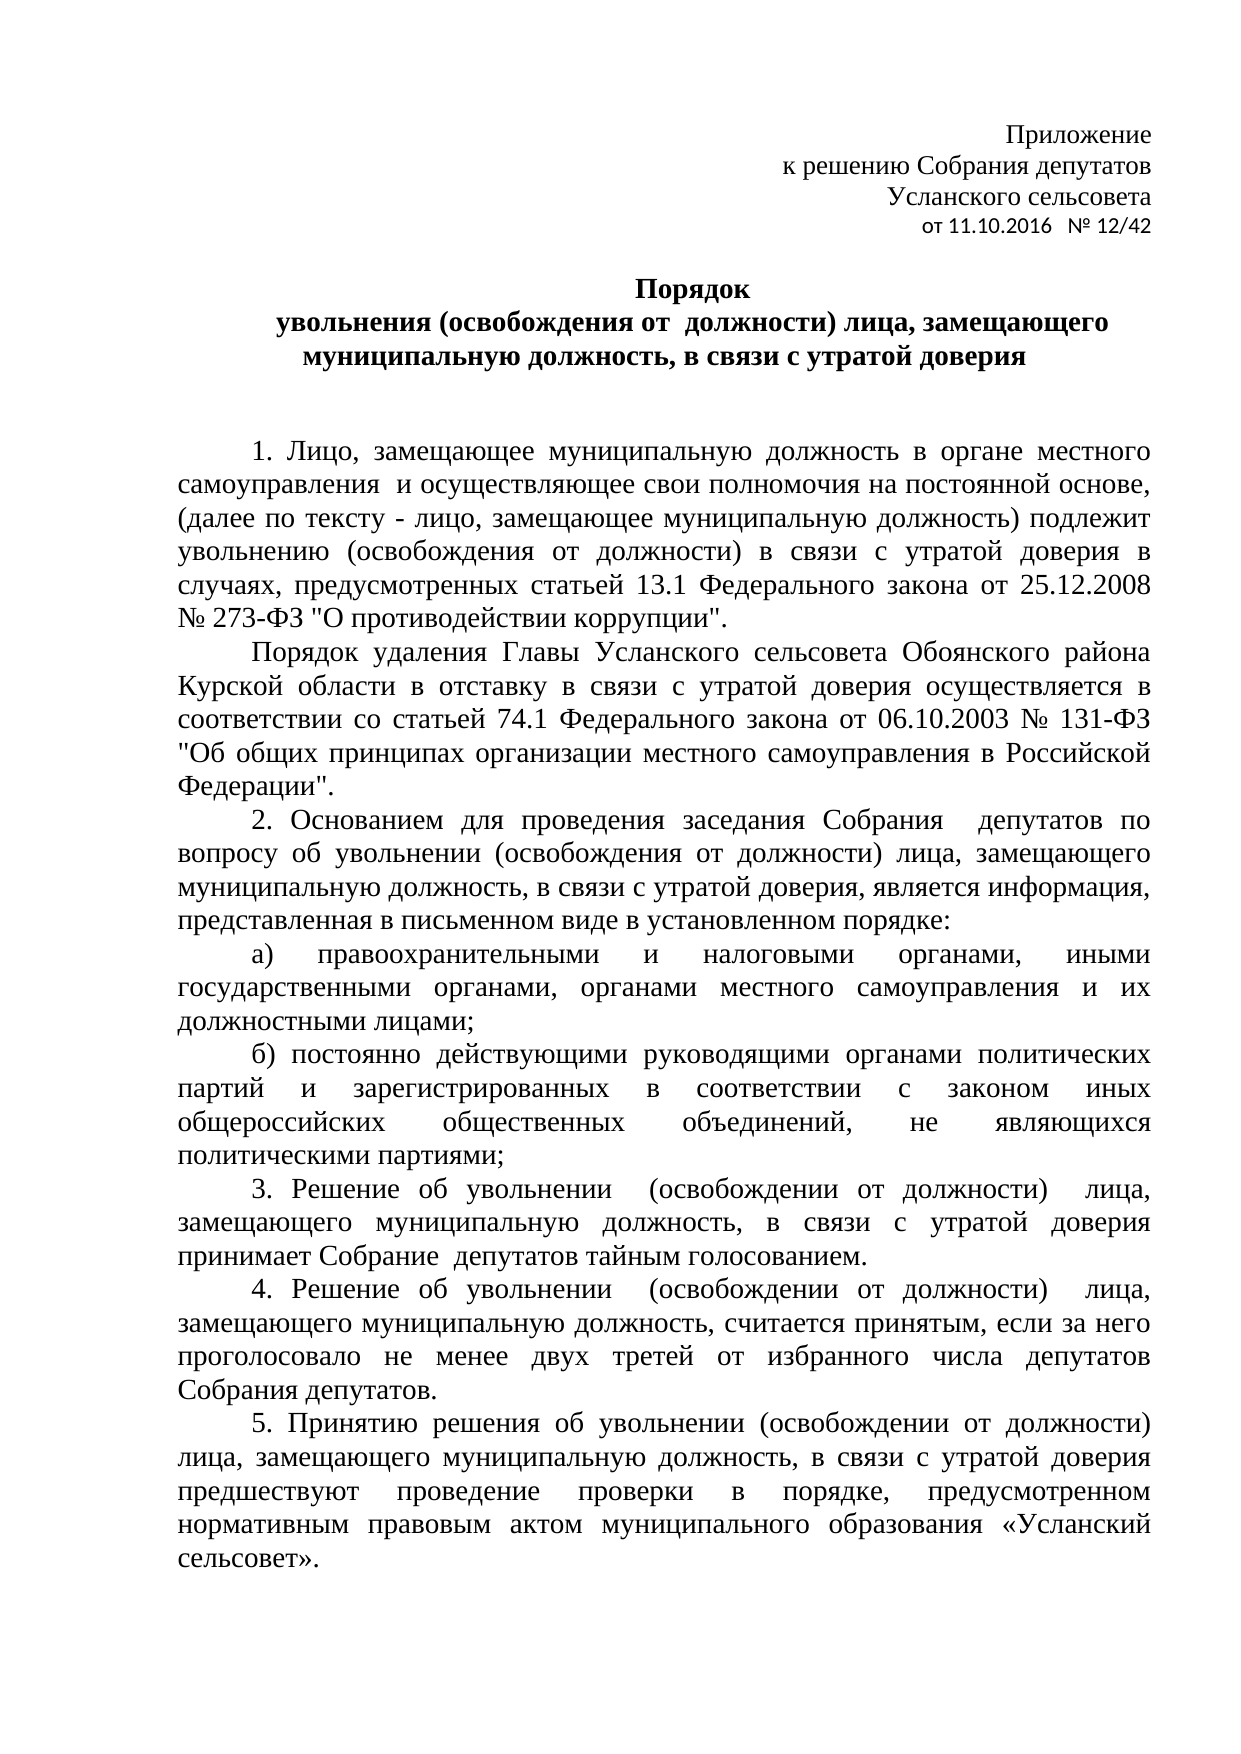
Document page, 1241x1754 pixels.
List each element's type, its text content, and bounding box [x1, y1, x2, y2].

text б) постоянно действующими руководящими органами политических партий и зарегистрированных в соответствии с законом иных общероссийских общественных объединений, не являющихся политическими партиями; [177, 1037, 1152, 1171]
text Порядок [177, 271, 1152, 304]
text а) правоохранительными и налоговыми органами, иными государственными органами, органами местного самоуправления и их должностными лицами; [177, 936, 1152, 1037]
text увольнения (освобождения от должности) лица, замещающего муниципальную должность, в связи с утратой доверия [177, 304, 1152, 371]
text 3. Решение об увольнении (освобождении от должности) лица, замещающего муниципальную должность, в связи с утратой доверия принимает Собрание депутатов тайным голосованием. [177, 1171, 1152, 1271]
text 4. Решение об увольнении (освобождении от должности) лица, замещающего муниципальную должность, считается принятым, если за него проголосовало не менее двух третей от избранного числа депутатов Собрания депутатов. [177, 1271, 1152, 1406]
text Порядок удаления Главы Усланского сельсовета Обоянского района Курской области в отставку в связи с утратой доверия осуществляется в соответствии со статьей 74.1 Федерального закона от 06.10.2003 № 131-ФЗ "Об общих принципах организации местного самоуправления в Российской Федерации". [177, 634, 1152, 802]
text 1. Лицо, замещающее муниципальную должность в органе местного самоуправления и осуществляющее свои полномочия на постоянной основе, (далее по тексту - лицо, замещающее муниципальную должность) подлежит увольнению (освобождения от должности) в связи с утратой доверия в случаях, предусмотренных статьей 13.1 Федерального закона от 25.12.2008 № 273-ФЗ "О противодействии коррупции". [177, 433, 1152, 634]
text Приложение к решению Собрания депутатов [177, 118, 1152, 180]
title от 11.10.2016 № 12/42 [709, 212, 1152, 239]
text 2. Основанием для проведения заседания Собрания депутатов по вопросу об увольнении (освобождения от должности) лица, замещающего муниципальную должность, в связи с утратой доверия, является информация, представленная в письменном виде в установленном порядке: [177, 802, 1152, 936]
text Усланского сельсовета [177, 180, 1152, 212]
text 5. Принятию решения об увольнении (освобождении от должности) лица, замещающего муниципальную должность, в связи с утратой доверия предшествуют проведение проверки в порядке, предусмотренном нормативным правовым актом муниципального образования «Усланский сельсовет». [177, 1406, 1152, 1573]
